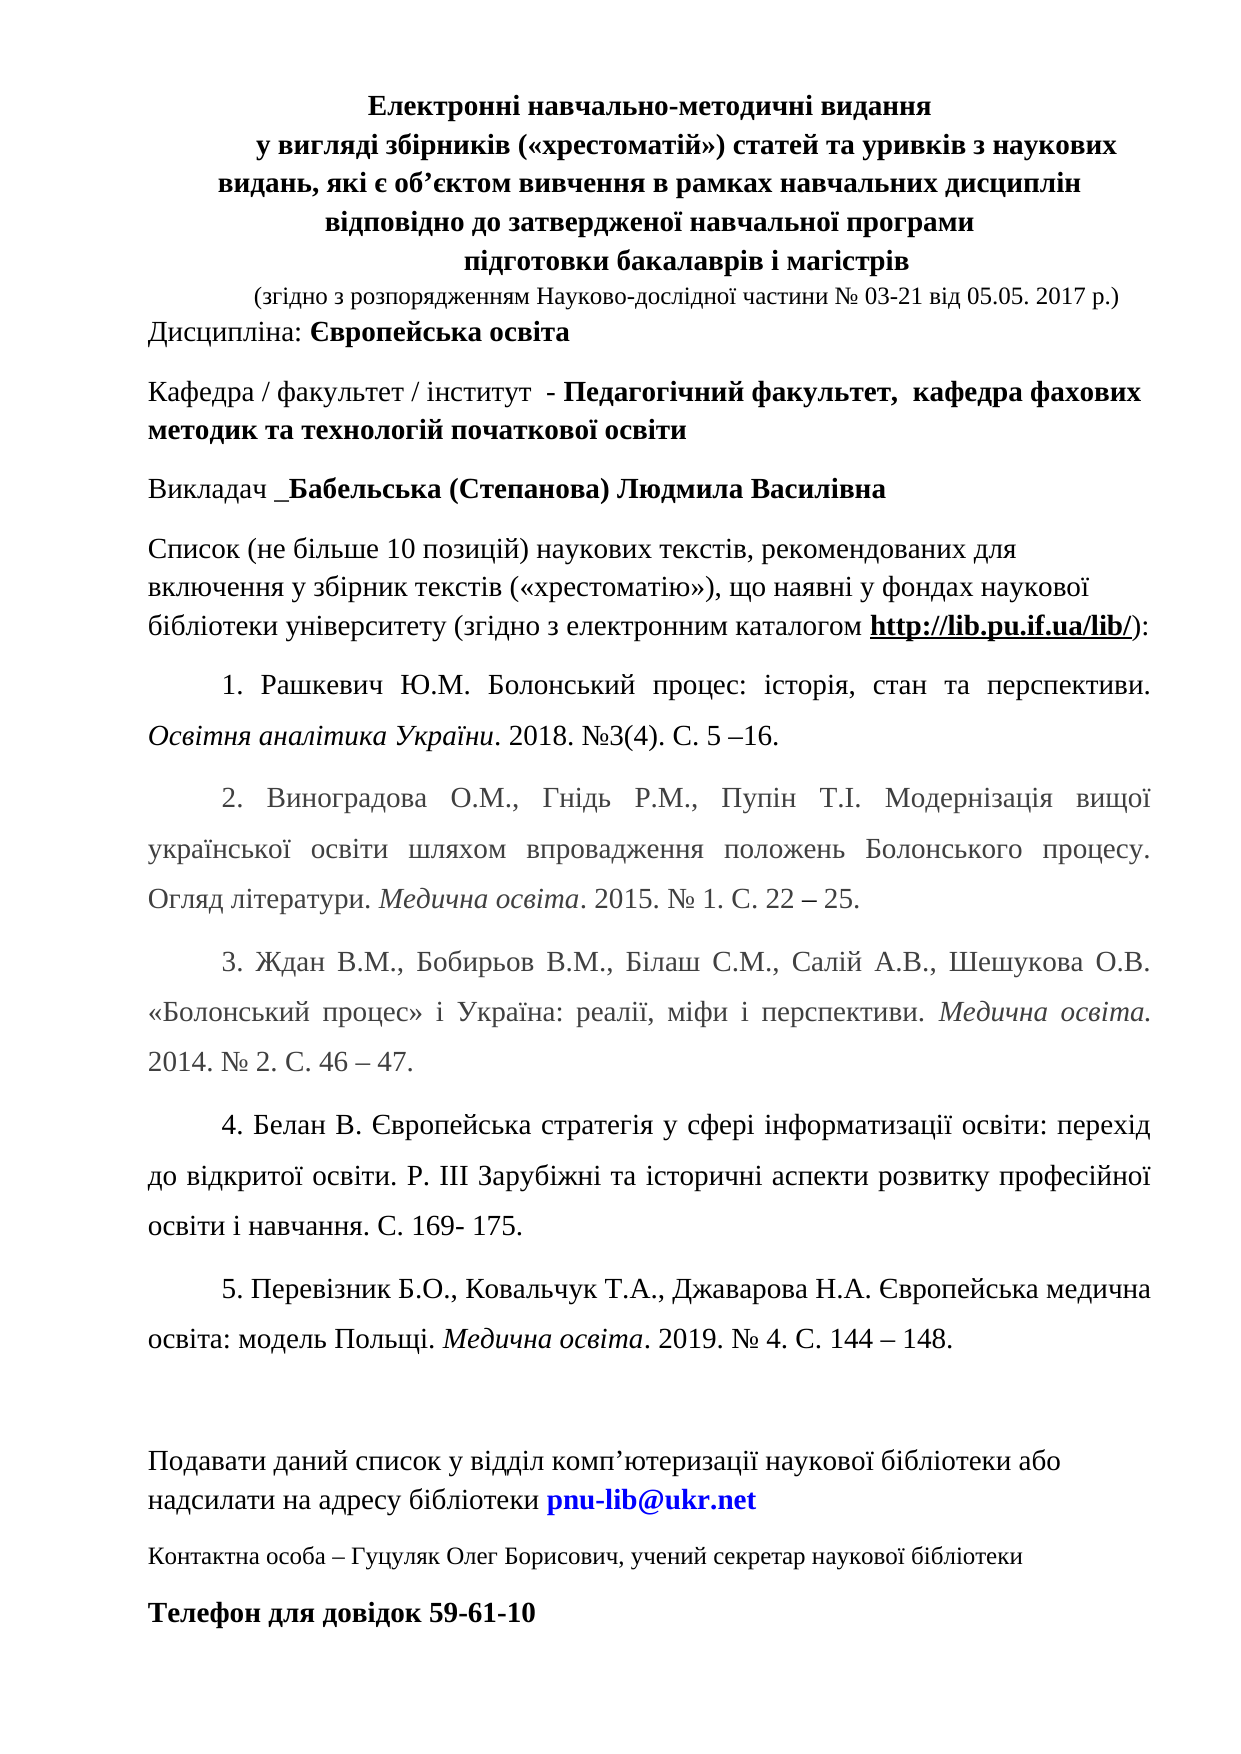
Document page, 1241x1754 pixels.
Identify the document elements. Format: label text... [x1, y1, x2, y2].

text 5. Перевізник Б.О., Ковальчук Т.А., Джаварова Н.А. Європейська медична освіта: модель Польщі. Медична освіта. 2019. № 4. С. 144 – 148. [148, 1271, 1152, 1355]
text у вигляді збірників («хрестоматій») статей та уривків з наукових видань, які є об’єктом вивчення в рамках навчальних дисциплін відповідно до затвердженої навчальної програми [148, 127, 1152, 238]
text Подавати даний список у відділ комп’ютеризації наукової бібліотеки або надсилати на адресу бібліотеки pnu-lib@ukr.net [148, 1443, 1152, 1515]
text 2. Виноградова О.М., Гнідь Р.М., Пупін Т.І. Модернізація вищої української освіти шляхом впровадження положень Болонського процесу. Огляд літератури. Медична освіта. 2015. № 1. С. 22 – 25. [148, 781, 1152, 915]
text Контактна особа – Гуцуляк Олег Борисович, учений секретар наукової бібліотеки [148, 1541, 1152, 1570]
text Список (не більше 10 позицій) наукових текстів, рекомендованих для включення у збірник текстів («хрестоматію»), що наявні у фондах наукової бібліотеки університету (згідно з електронним каталогом http://lib.pu.if.ua/lib/): [148, 531, 1152, 642]
text Кафедра / факультет / інститут - Педагогічний факультет, кафедра фахових методик та технологій початкової освіти [148, 374, 1152, 446]
text Викладач _Бабельська (Степанова) Людмила Василівна [148, 472, 1152, 505]
text 1. Рашкевич Ю.М. Болонський процес: історія, стан та перспективи. Освітня аналітика України. 2018. №3(4). С. 5 –16. [148, 667, 1152, 751]
text Дисципліна: Європейська освіта [148, 314, 1152, 348]
text 4. Белан В. Європейська стратегія у сфері інформатизації освіти: перехід до відкритої освіти. Р. ІІІ Зарубіжні та історичні аспекти розвитку професійної освіти і навчання. С. 169- 175. [148, 1107, 1152, 1242]
text Електронні навчально-методичні видання [148, 88, 1152, 122]
text підготовки бакалаврів і магістрів [148, 243, 1152, 276]
text Телефон для довідок 59-61-10 [148, 1595, 1152, 1629]
text (згідно з розпорядженням Науково-дослідної частини № 03-21 від 05.05. 2017 р.) [148, 281, 1152, 310]
text 3. Ждан В.М., Бобирьов В.М., Білаш С.М., Салій А.В., Шешукова О.В. «Болонський процес» і Україна: реалії, міфи і перспективи. Медична освіта. 2014. № 2. С. 46 – 47. [148, 944, 1152, 1078]
